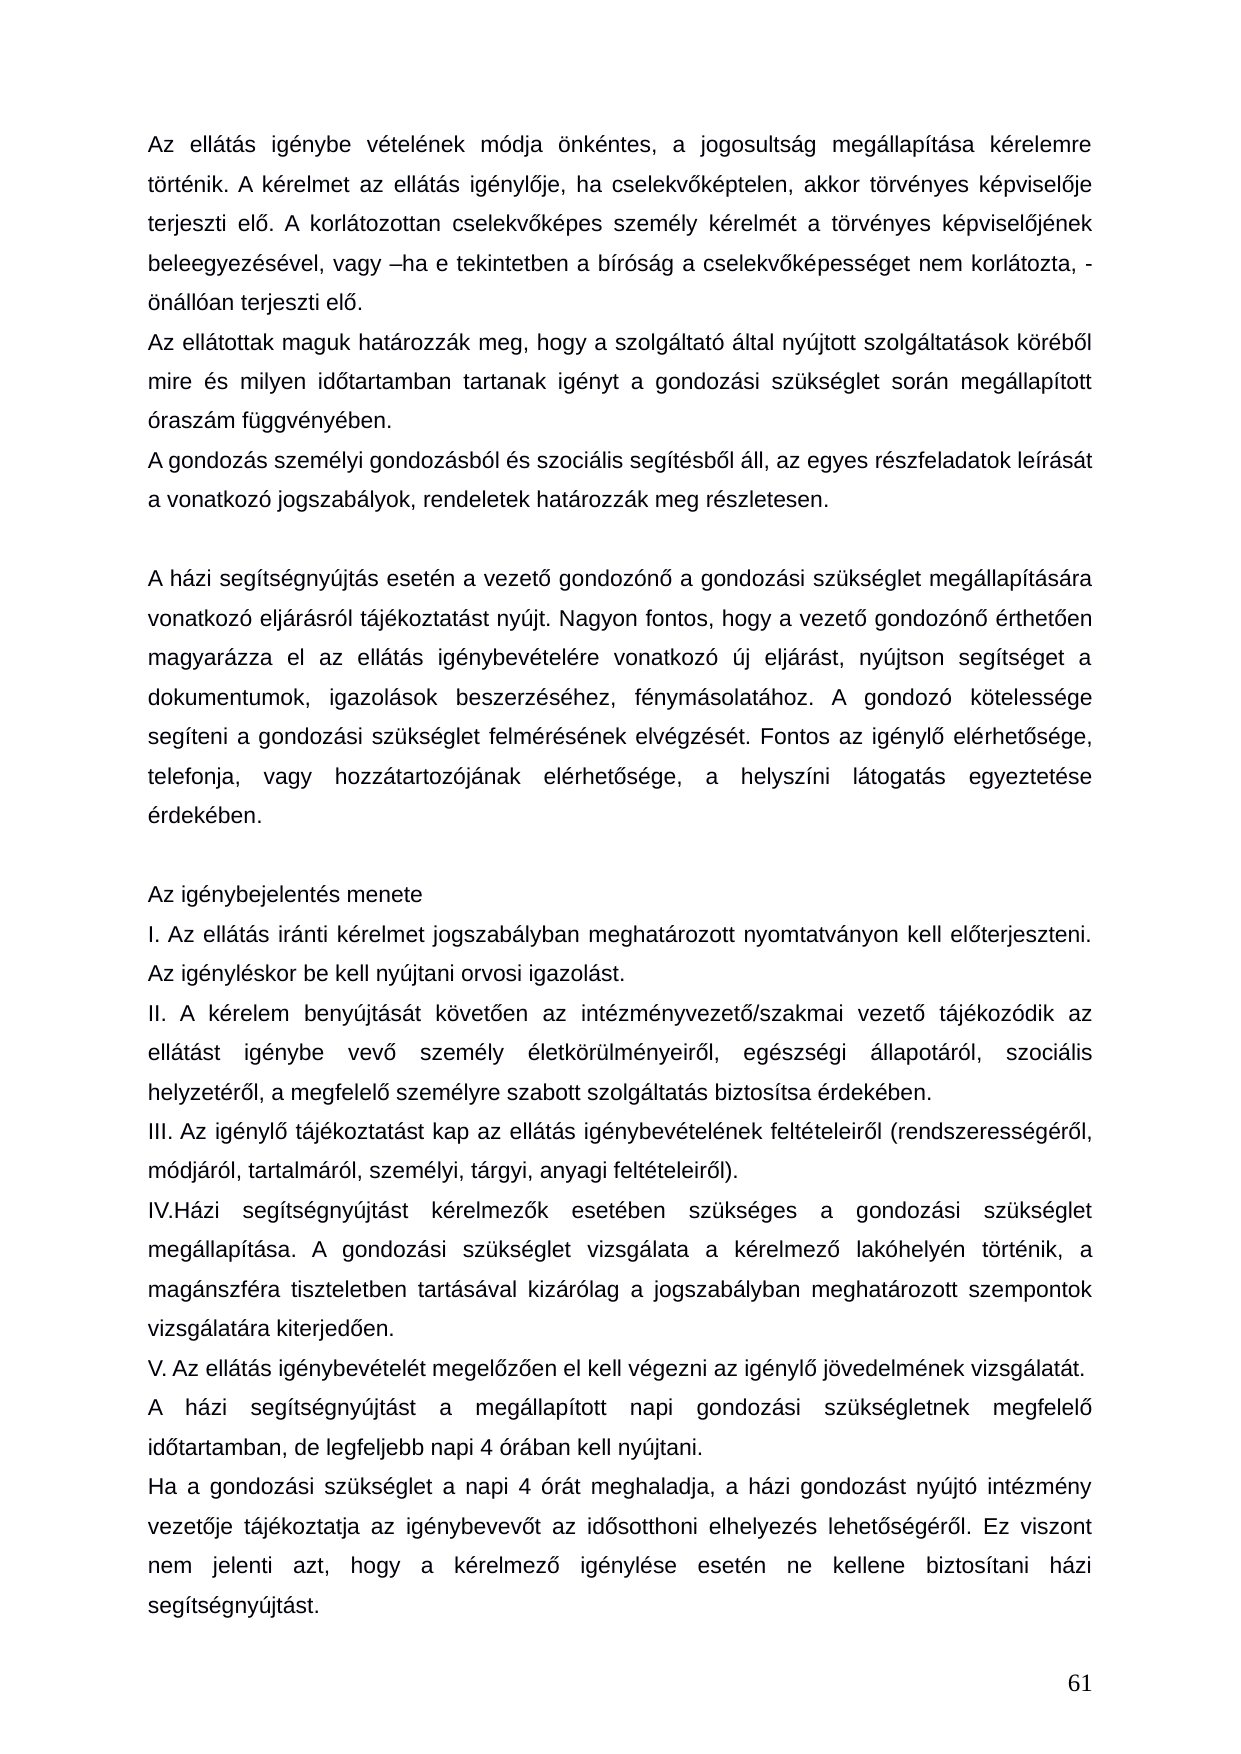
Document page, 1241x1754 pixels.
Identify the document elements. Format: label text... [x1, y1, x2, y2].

text I. Az ellátás iránti kérelmet jogszabályban meghatározott nyomtatványon kell előterjeszteni. Az igényléskor be kell nyújtani orvosi igazolást. [148, 921, 1093, 986]
text V. Az ellátás igénybevételét megelőzően el kell végezni az igénylő jövedelmének vizsgálatát. [148, 1355, 1093, 1381]
text A gondozás személyi gondozásból és szociális segítésből áll, az egyes részfeladatok leírását a vonatkozó jogszabályok, rendeletek határozzák meg részletesen. [148, 447, 1093, 513]
text Az ellátás igénybe vételének módja önkéntes, a jogosultság megállapítása kérelemre történik. A kérelmet az ellátás igénylője, ha cselekvőképtelen, akkor törvényes képviselője terjeszti elő. A korlátozottan cselekvőképes személy kérelmét a törvényes képviselőjének beleegyezésével, vagy –ha e tekintetben a bíróság a cselekvőképességet nem korlátozta, - önállóan terjeszti elő. [148, 131, 1093, 315]
text II. A kérelem benyújtását követően az intézményvezető/szakmai vezető tájékozódik az ellátást igénybe vevő személy életkörülményeiről, egészségi állapotáról, szociális helyzetéről, a megfelelő személyre szabott szolgáltatás biztosítsa érdekében. [148, 999, 1093, 1105]
text Az ellátottak maguk határozzák meg, hogy a szolgáltató által nyújtott szolgáltatások köréből mire és milyen időtartamban tartanak igényt a gondozási szükséglet során megállapított óraszám függvényében. [148, 328, 1093, 434]
text A házi segítségnyújtást a megállapított napi gondozási szükségletnek megfelelő időtartamban, de legfeljebb napi 4 órában kell nyújtani. [148, 1394, 1093, 1460]
text Az igénybejelentés menete [148, 881, 1093, 907]
text IV.Házi segítségnyújtást kérelmezők esetében szükséges a gondozási szükséglet megállapítása. A gondozási szükséglet vizsgálata a kérelmező lakóhelyén történik, a magánszféra tiszteletben tartásával kizárólag a jogszabályban meghatározott szempontok vizsgálatára kiterjedően. [148, 1197, 1093, 1342]
text Ha a gondozási szükséglet a napi 4 órát meghaladja, a házi gondozást nyújtó intézmény vezetője tájékoztatja az igénybevevőt az idősotthoni elhelyezés lehetőségéről. Ez viszont nem jelenti azt, hogy a kérelmező igénylése esetén ne kellene biztosítani házi segítségnyújtást. [148, 1473, 1093, 1618]
text III. Az igénylő tájékoztatást kap az ellátás igénybevételének feltételeiről (rendszerességéről, módjáról, tartalmáról, személyi, tárgyi, anyagi feltételeiről). [148, 1118, 1093, 1184]
text A házi segítségnyújtás esetén a vezető gondozónő a gondozási szükséglet megállapítására vonatkozó eljárásról tájékoztatást nyújt. Nagyon fontos, hogy a vezető gondozónő érthetően magyarázza el az ellátás igénybevételére vonatkozó új eljárást, nyújtson segítséget a dokumentumok, igazolások beszerzéséhez, fénymásolatához. A gondozó kötelessége segíteni a gondozási szükséglet felmérésének elvégzését. Fontos az igénylő elérhetősége, telefonja, vagy hozzátartozójának elérhetősége, a helyszíni látogatás egyeztetése érdekében. [148, 565, 1093, 828]
